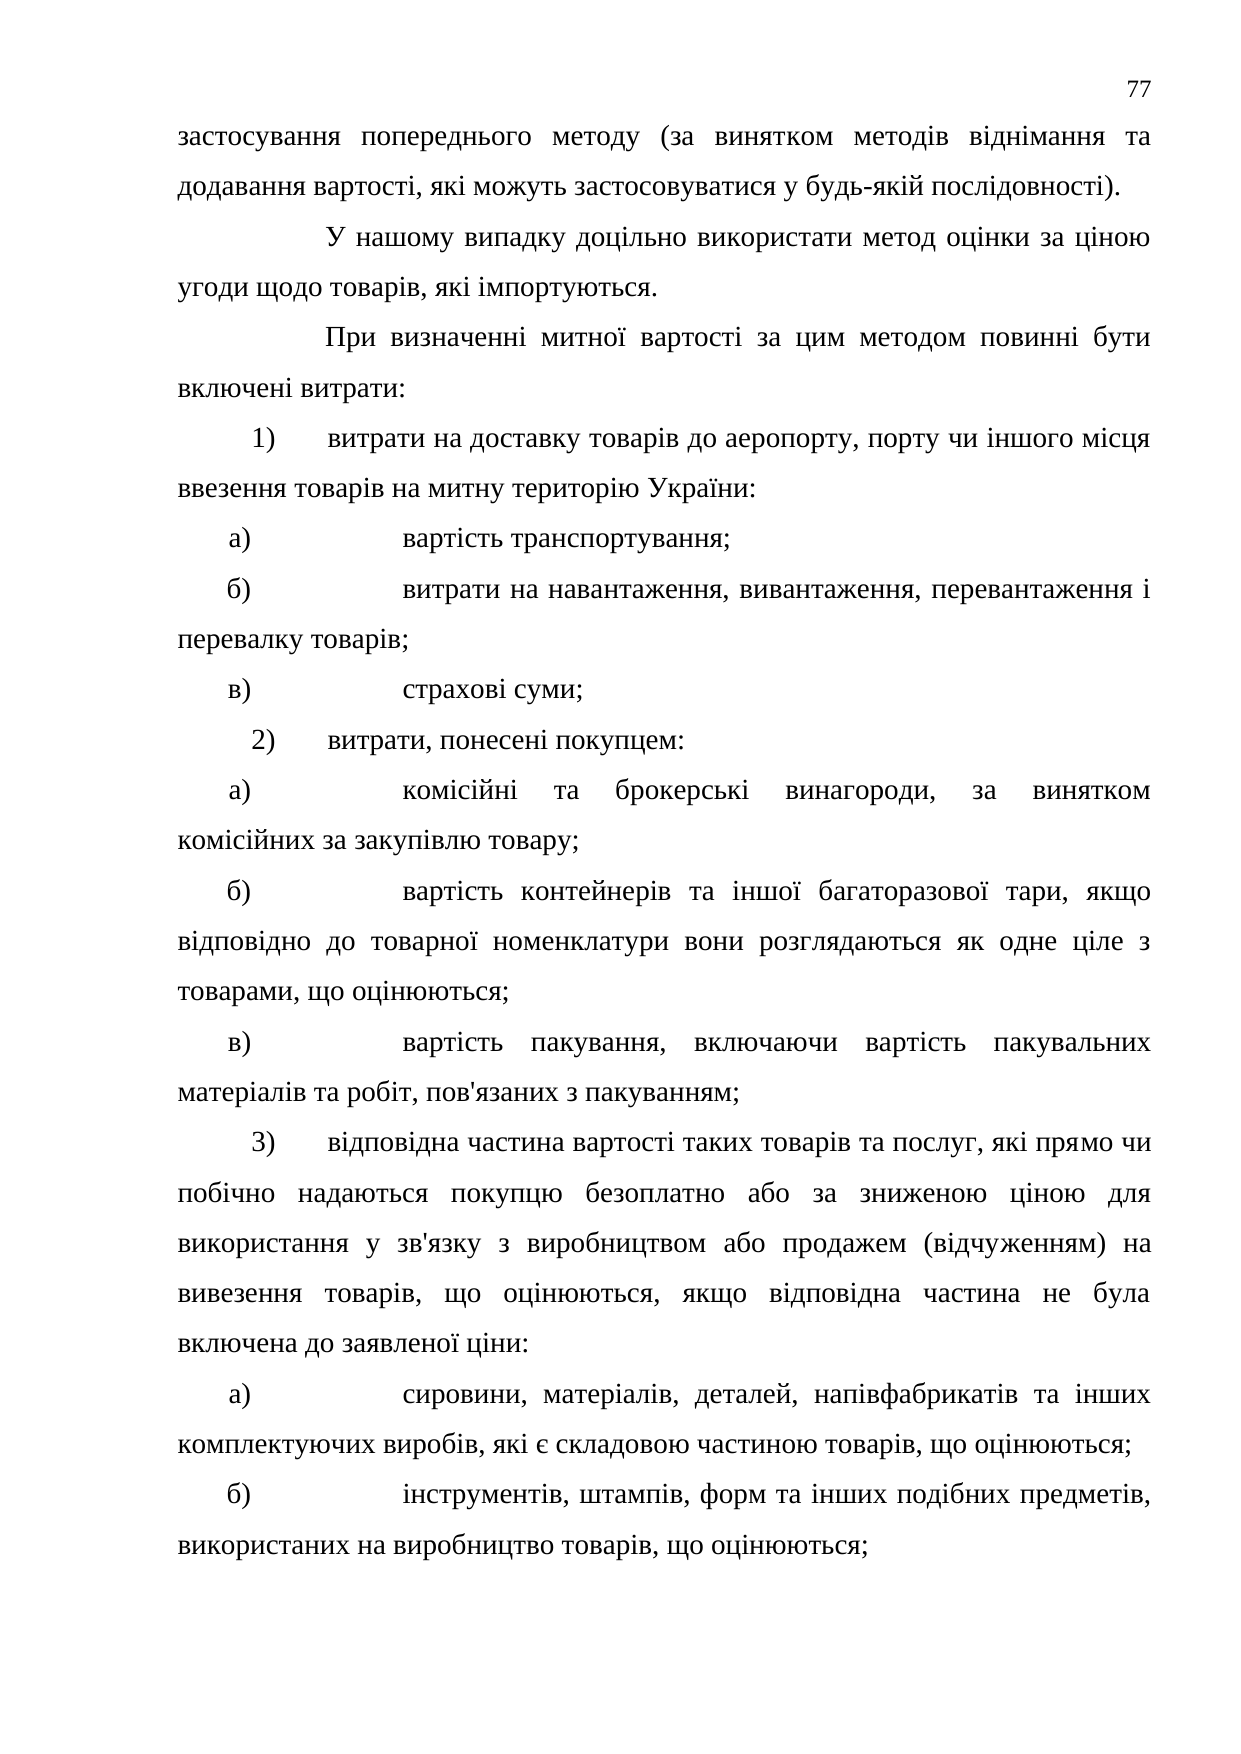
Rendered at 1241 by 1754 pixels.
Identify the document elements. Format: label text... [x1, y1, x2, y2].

list вартість контейнерів та іншої багаторазової тари, якщо відповідно до товарної номенклатури вони розглядаються як одне ціле з товарами, що оцінюються; [177, 873, 1152, 1007]
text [177, 118, 1152, 202]
list витрати, понесені покупцем: [177, 722, 1152, 755]
list вартість транспортування; [177, 521, 1152, 554]
text При визначенні митної вартості за цим методом повинні бути включені витрати: [177, 319, 1152, 403]
list інструментів, штампів, форм та інших подібних предметів, використаних на виробництво товарів, що оцінюються; [177, 1477, 1152, 1560]
list страхові суми; [177, 672, 1152, 705]
list сировини, матеріалів, деталей, напівфабрикатів та інших комплектуючих виробів, які є складовою частиною товарів, що оцінюються; [177, 1376, 1152, 1460]
text У нашому випадку доцільно використати метод оцінки за ціною угоди щодо товарів, які імпортуються. [177, 219, 1152, 303]
list вартість пакування, включаючи вартість пакувальних матеріалів та робіт, пов'язаних з пакуванням; [177, 1024, 1152, 1108]
list витрати на доставку товарів до аеропорту, порту чи іншого місця ввезення товарів на митну територію України: [177, 420, 1152, 504]
list витрати на навантаження, вивантаження, перевантаження і перевалку товарів; [177, 571, 1152, 655]
list відповідна частина вартості таких товарів та послуг, які прямо чи побічно надаються покупцю безоплатно або за зниженою ціною для використання у зв'язку з виробництвом або продажем (відчуженням) на вивезення товарів, що оцінюються, якщо відповідна частина не була включена до заявленої ціни: [177, 1124, 1152, 1359]
list комісійні та брокерські винагороди, за винятком комісійних за закупівлю товару; [177, 772, 1152, 856]
